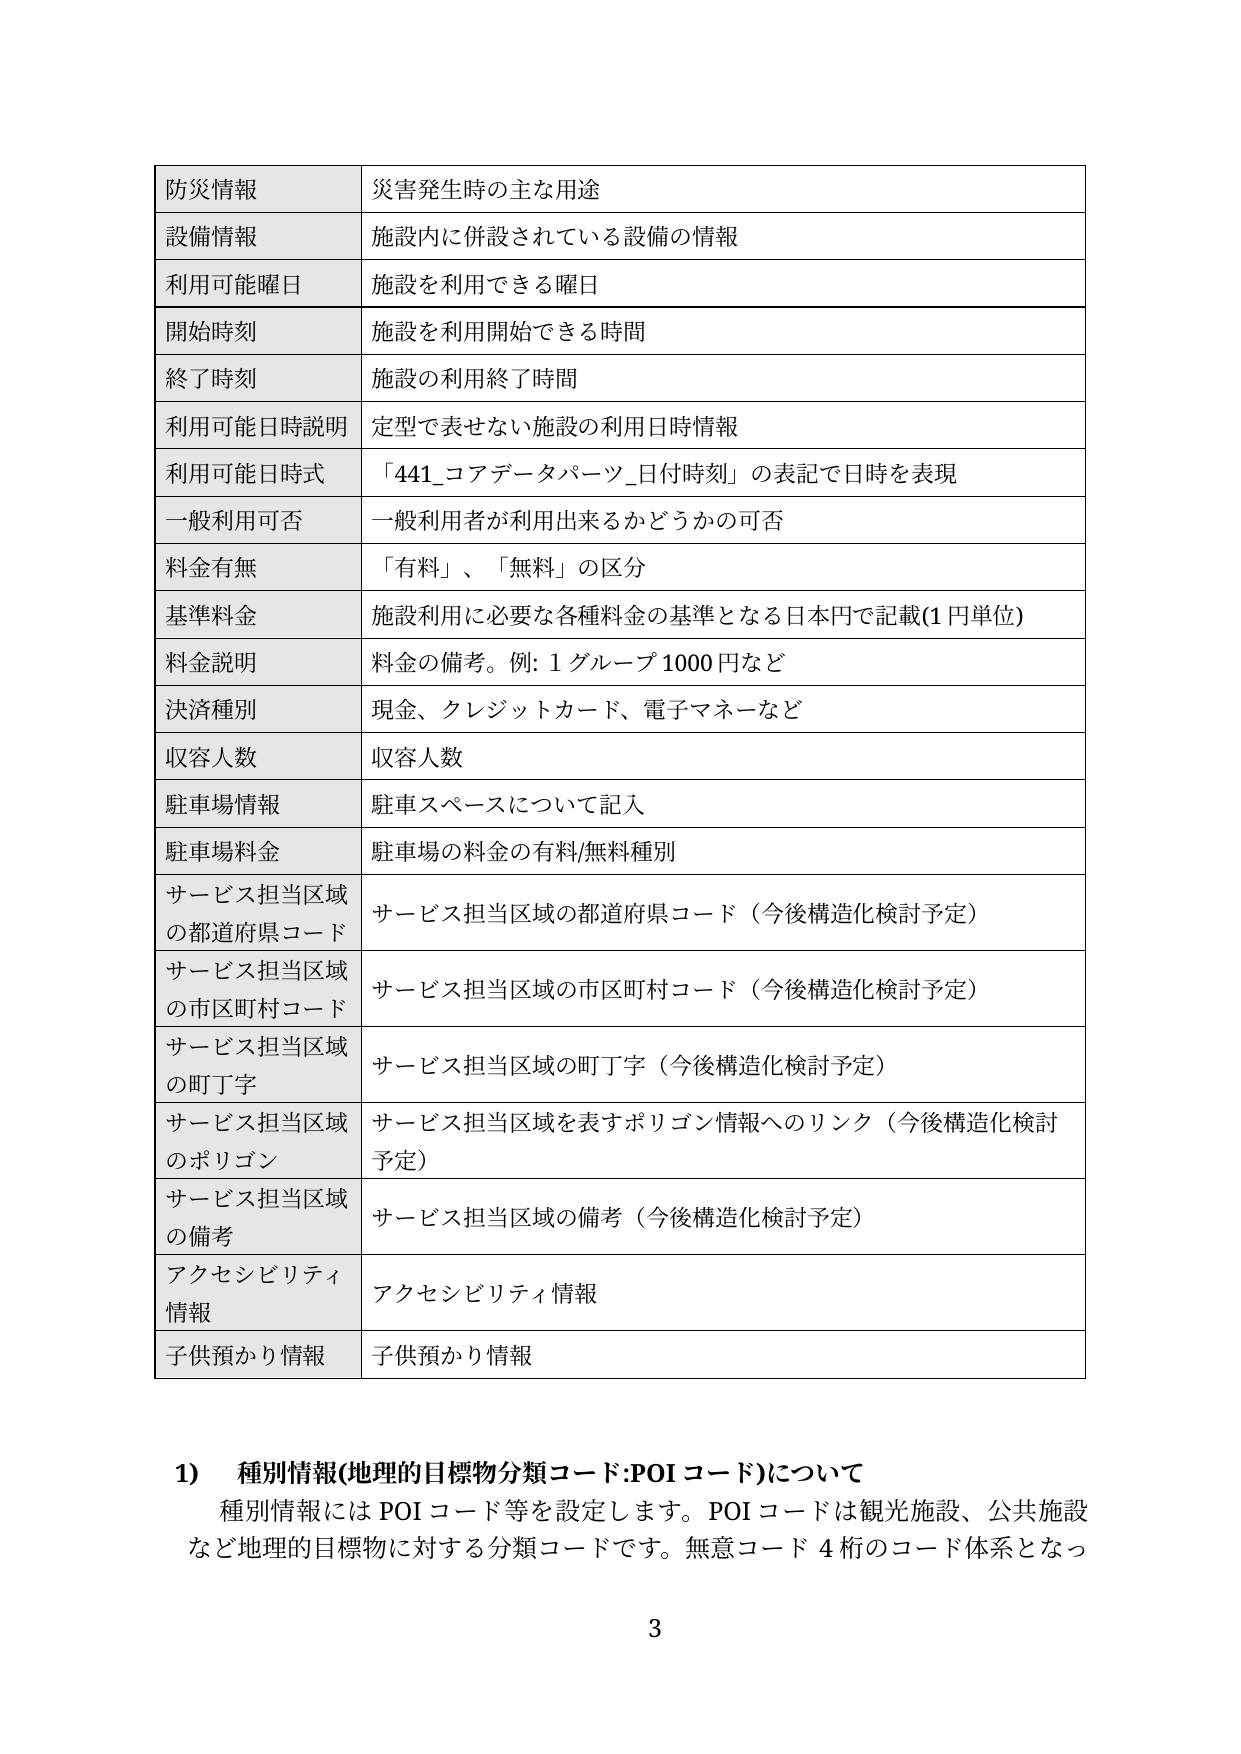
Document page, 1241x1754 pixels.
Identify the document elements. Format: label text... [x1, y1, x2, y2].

table_cell サービス担当区域のポリゴン [156, 1103, 361, 1178]
table_cell 施設の利用終了時間 [362, 355, 1085, 401]
table_cell 一般利用者が利用出来るかどうかの可否 [362, 497, 1085, 543]
table_cell 子供預かり情報 [156, 1331, 361, 1377]
table_cell 料金有無 [156, 544, 361, 590]
table_cell 利用可能日時式 [156, 449, 361, 496]
table_cell 駐車場料金 [156, 828, 361, 874]
table_cell 利用可能日時説明 [156, 402, 361, 448]
table_cell 防災情報 [156, 166, 361, 212]
table_cell サービス担当区域の都道府県コード [156, 875, 361, 950]
table_cell 料金説明 [156, 639, 361, 685]
table_cell 基準料金 [156, 591, 361, 637]
table_cell アクセシビリティ情報 [156, 1255, 361, 1330]
table_cell 開始時刻 [156, 308, 361, 354]
table_cell 一般利用可否 [156, 497, 361, 543]
table_cell アクセシビリティ情報 [362, 1255, 1085, 1330]
table_cell 料金の備考。例: １グループ1000円など [362, 639, 1085, 685]
table_cell 駐車スペースについて記入 [362, 780, 1085, 827]
table_cell 子供預かり情報 [362, 1331, 1085, 1377]
table_cell サービス担当区域の備考（今後構造化検討予定） [362, 1179, 1085, 1254]
table_cell サービス担当区域を表すポリゴン情報へのリンク（今後構造化検討予定） [362, 1103, 1085, 1178]
table_cell 施設を利用できる曜日 [362, 260, 1085, 306]
table_cell 終了時刻 [156, 355, 361, 401]
table_cell 施設内に併設されている設備の情報 [362, 213, 1085, 259]
table_cell 駐車場の料金の有料/無料種別 [362, 828, 1085, 874]
table_cell サービス担当区域の市区町村コード [156, 951, 361, 1026]
table_cell 施設を利用開始できる時間 [362, 308, 1085, 354]
table_cell 施設利用に必要な各種料金の基準となる日本円で記載(1円単位) [362, 591, 1085, 637]
table_cell 決済種別 [156, 686, 361, 732]
table_cell サービス担当区域の市区町村コード（今後構造化検討予定） [362, 951, 1085, 1026]
table_cell サービス担当区域の町丁字 [156, 1027, 361, 1102]
subtitle 種別情報(地理的目標物分類コード:POIコード)について [175, 1453, 1090, 1491]
table_cell 現金、クレジットカード、電子マネーなど [362, 686, 1085, 732]
table_cell 「有料」、「無料」の区分 [362, 544, 1085, 590]
table_cell 利用可能曜日 [156, 260, 361, 306]
table_cell 「441_コアデータパーツ_日付時刻」の表記で日時を表現 [362, 449, 1085, 496]
table_cell 駐車場情報 [156, 780, 361, 827]
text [187, 1491, 1090, 1566]
table_cell 設備情報 [156, 213, 361, 259]
table_cell サービス担当区域の都道府県コード（今後構造化検討予定） [362, 875, 1085, 950]
table_cell 災害発生時の主な用途 [362, 166, 1085, 212]
table_cell サービス担当区域の町丁字（今後構造化検討予定） [362, 1027, 1085, 1102]
table_cell サービス担当区域の備考 [156, 1179, 361, 1254]
table_cell 収容人数 [156, 733, 361, 779]
table_cell 収容人数 [362, 733, 1085, 779]
table_cell 定型で表せない施設の利用日時情報 [362, 402, 1085, 448]
